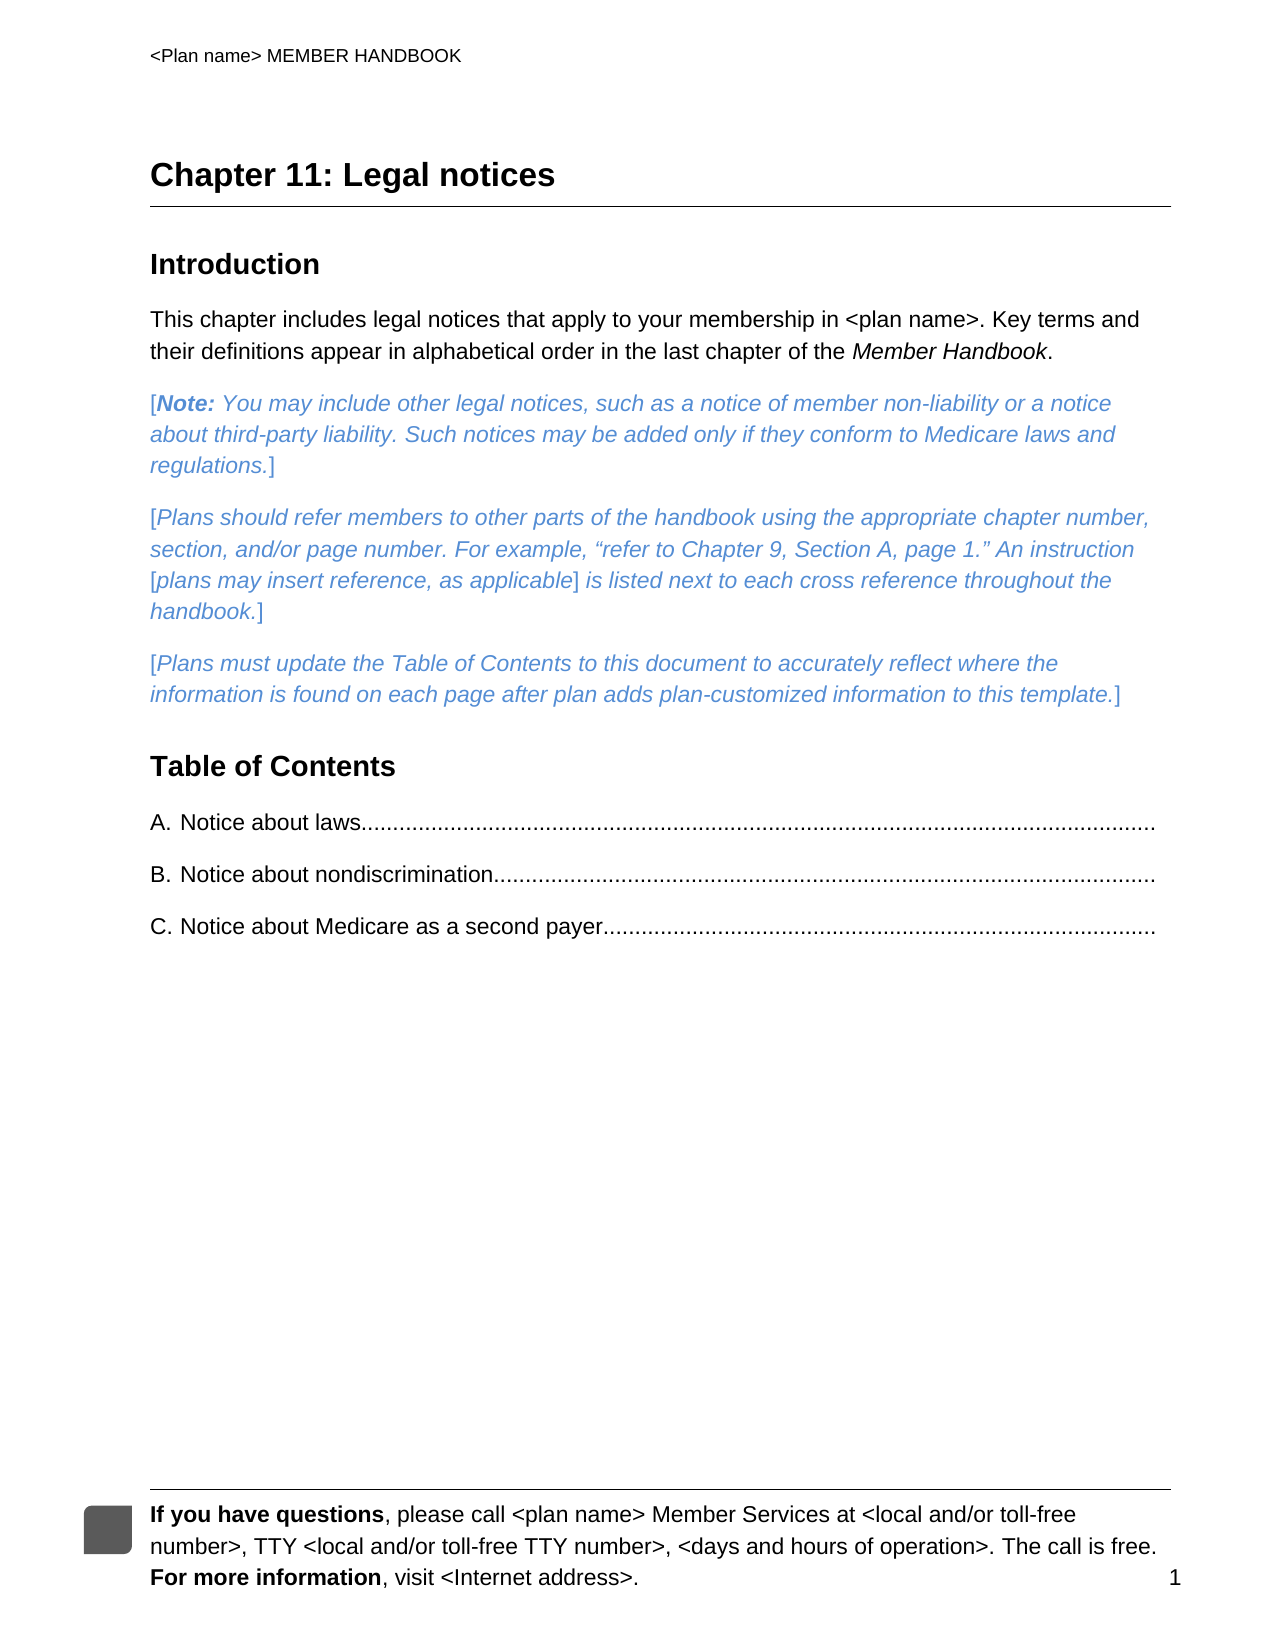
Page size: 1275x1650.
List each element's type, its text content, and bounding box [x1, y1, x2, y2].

text This chapter includes legal notices that apply to your membership in <plan name>. Key terms and their definitions appear in alphabetical order in the last chapter of the Member Handbook. [150, 303, 1171, 365]
text [Plans should refer members to other parts of the handbook using the appropriate chapter number, section, and/or page number. For example, “refer to Chapter 9, Section A, page 1.” An instruction [plans may insert reference, as applicable] is listed next to each cross reference throughout the handbook.] [150, 501, 1171, 626]
text [Note: You may include other legal notices, such as a notice of member non-liability or a notice about third-party liability. Such notices may be added only if they conform to Medicare laws and regulations.] [150, 386, 1171, 480]
text Chapter 11: Legal notices [150, 156, 1171, 206]
text Introduction [150, 244, 1171, 282]
text [Plans must update the Table of Contents to this document to accurately reflect where the information is found on each page after plan adds plan-customized information to this template.] [150, 647, 1171, 709]
